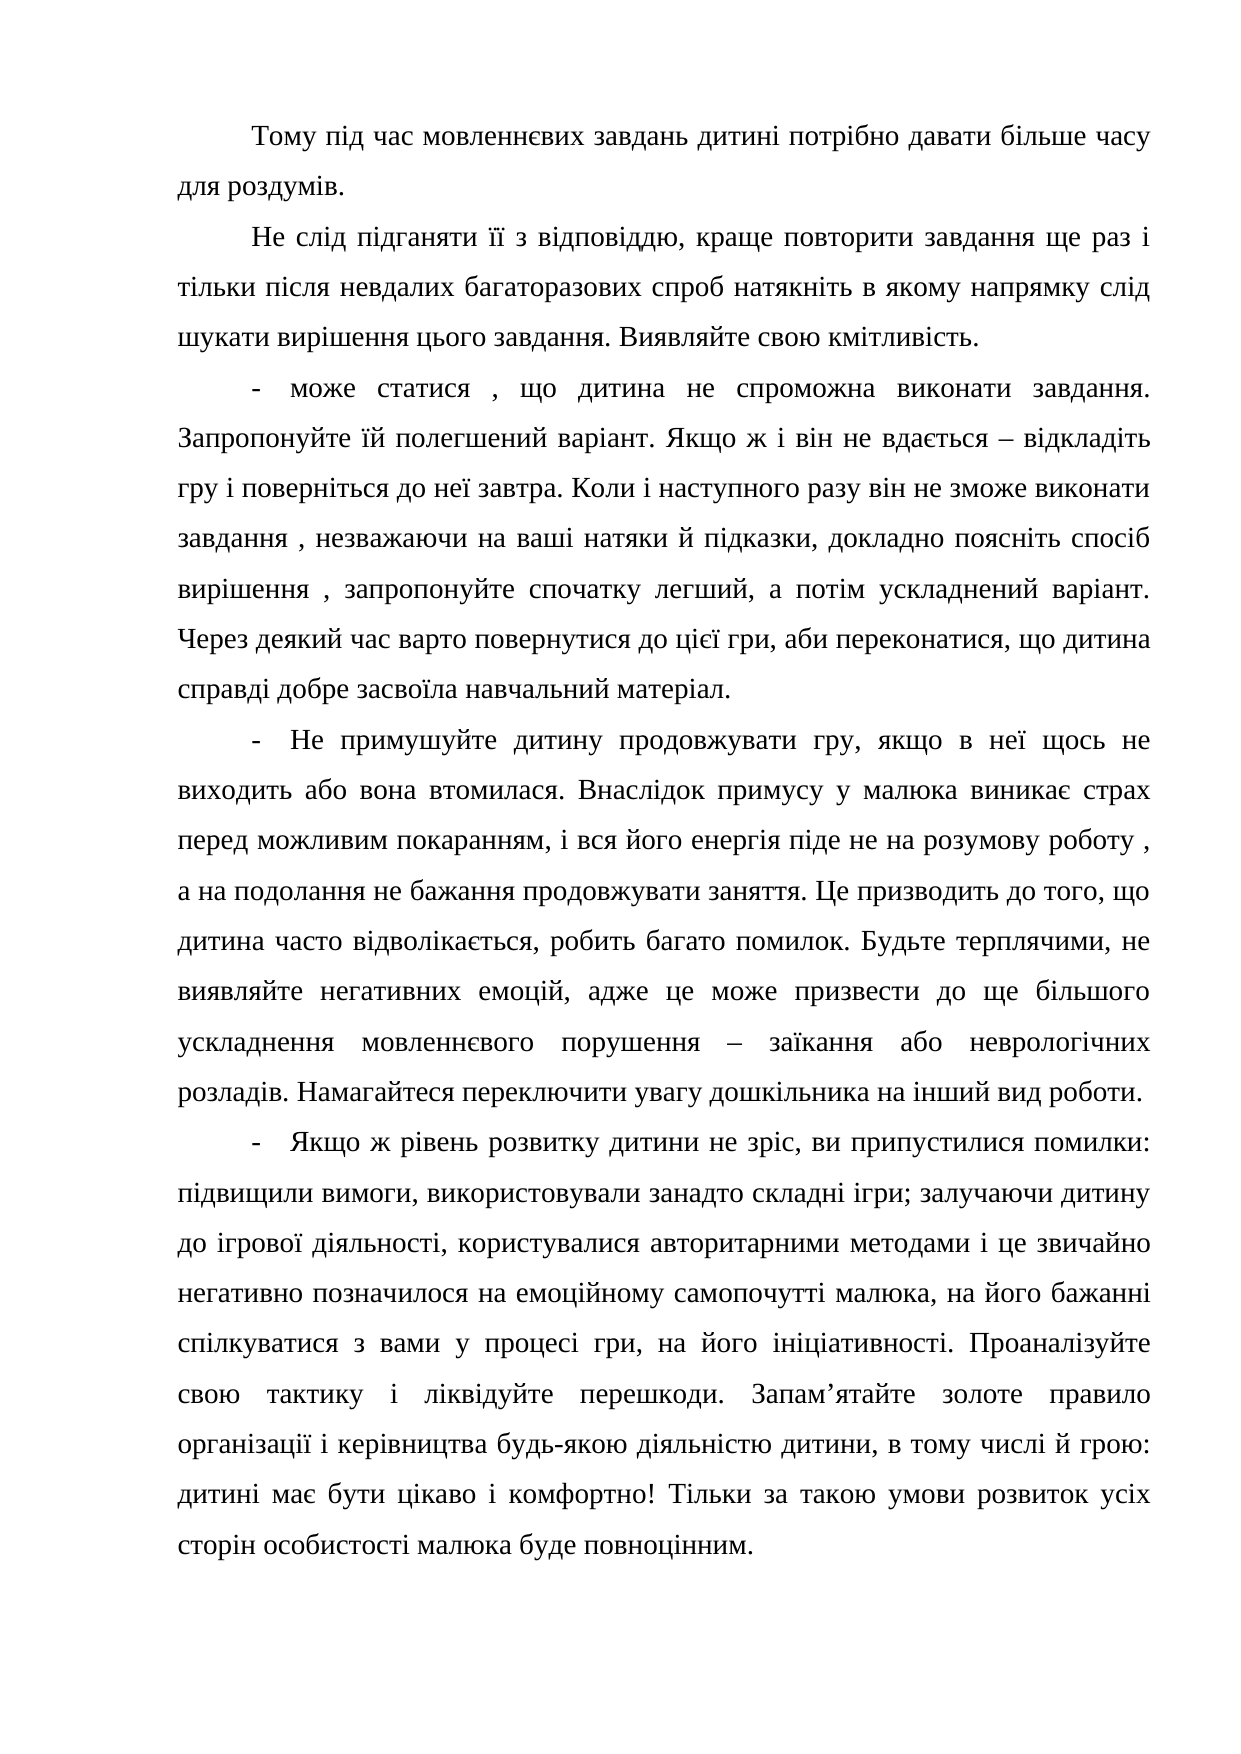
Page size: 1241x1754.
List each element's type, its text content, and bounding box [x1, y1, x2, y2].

text Не слід підганяти її з відповіддю, краще повторити завдання ще раз і тільки після невдалих багаторазових спроб натякніть в якому напрямку слід шукати вирішення цього завдання. Виявляйте свою кмітливість. [177, 219, 1152, 353]
list може статися , що дитина не спроможна виконати завдання. Запропонуйте їй полегшений варіант. Якщо ж і він не вдається – відкладіть гру і поверніться до неї завтра. Коли і наступного разу він не зможе виконати завдання , незважаючи на ваші натяки й підказки, докладно поясніть спосіб вирішення , запропонуйте спочатку легший, а потім ускладнений варіант. Через деякий час варто повернутися до цієї гри, аби переконатися, що дитина справді добре засвоїла навчальний матеріал. [177, 370, 1152, 705]
text Тому під час мовленнєвих завдань дитині потрібно давати більше часу для роздумів. [177, 118, 1152, 202]
list Якщо ж рівень розвитку дитини не зріс, ви припустилися помилки: підвищили вимоги, використовували занадто складні ігри; залучаючи дитину до ігрової діяльності, користувалися авторитарними методами і це звичайно негативно позначилося на емоційному самопочутті малюка, на його бажанні спілкуватися з вами у процесі гри, на його ініціативності. Проаналізуйте свою тактику і ліквідуйте перешкоди. Запам’ятайте золоте правило організації і керівництва будь-якою діяльністю дитини, в тому числі й грою: дитині має бути цікаво і комфортно! Тільки за такою умови розвиток усіх сторін особистості малюка буде повноцінним. [177, 1124, 1152, 1560]
list Не примушуйте дитину продовжувати гру, якщо в неї щось не виходить або вона втомилася. Внаслідок примусу у малюка виникає страх перед можливим покаранням, і вся його енергія піде не на розумову роботу , а на подолання не бажання продовжувати заняття. Це призводить до того, що дитина часто відволікається, робить багато помилок. Будьте терплячими, не виявляйте негативних емоцій, адже це може призвести до ще більшого ускладнення мовленнєвого порушення – заїкання або неврологічних розладів. Намагайтеся переключити увагу дошкільника на інший вид роботи. [177, 722, 1152, 1108]
